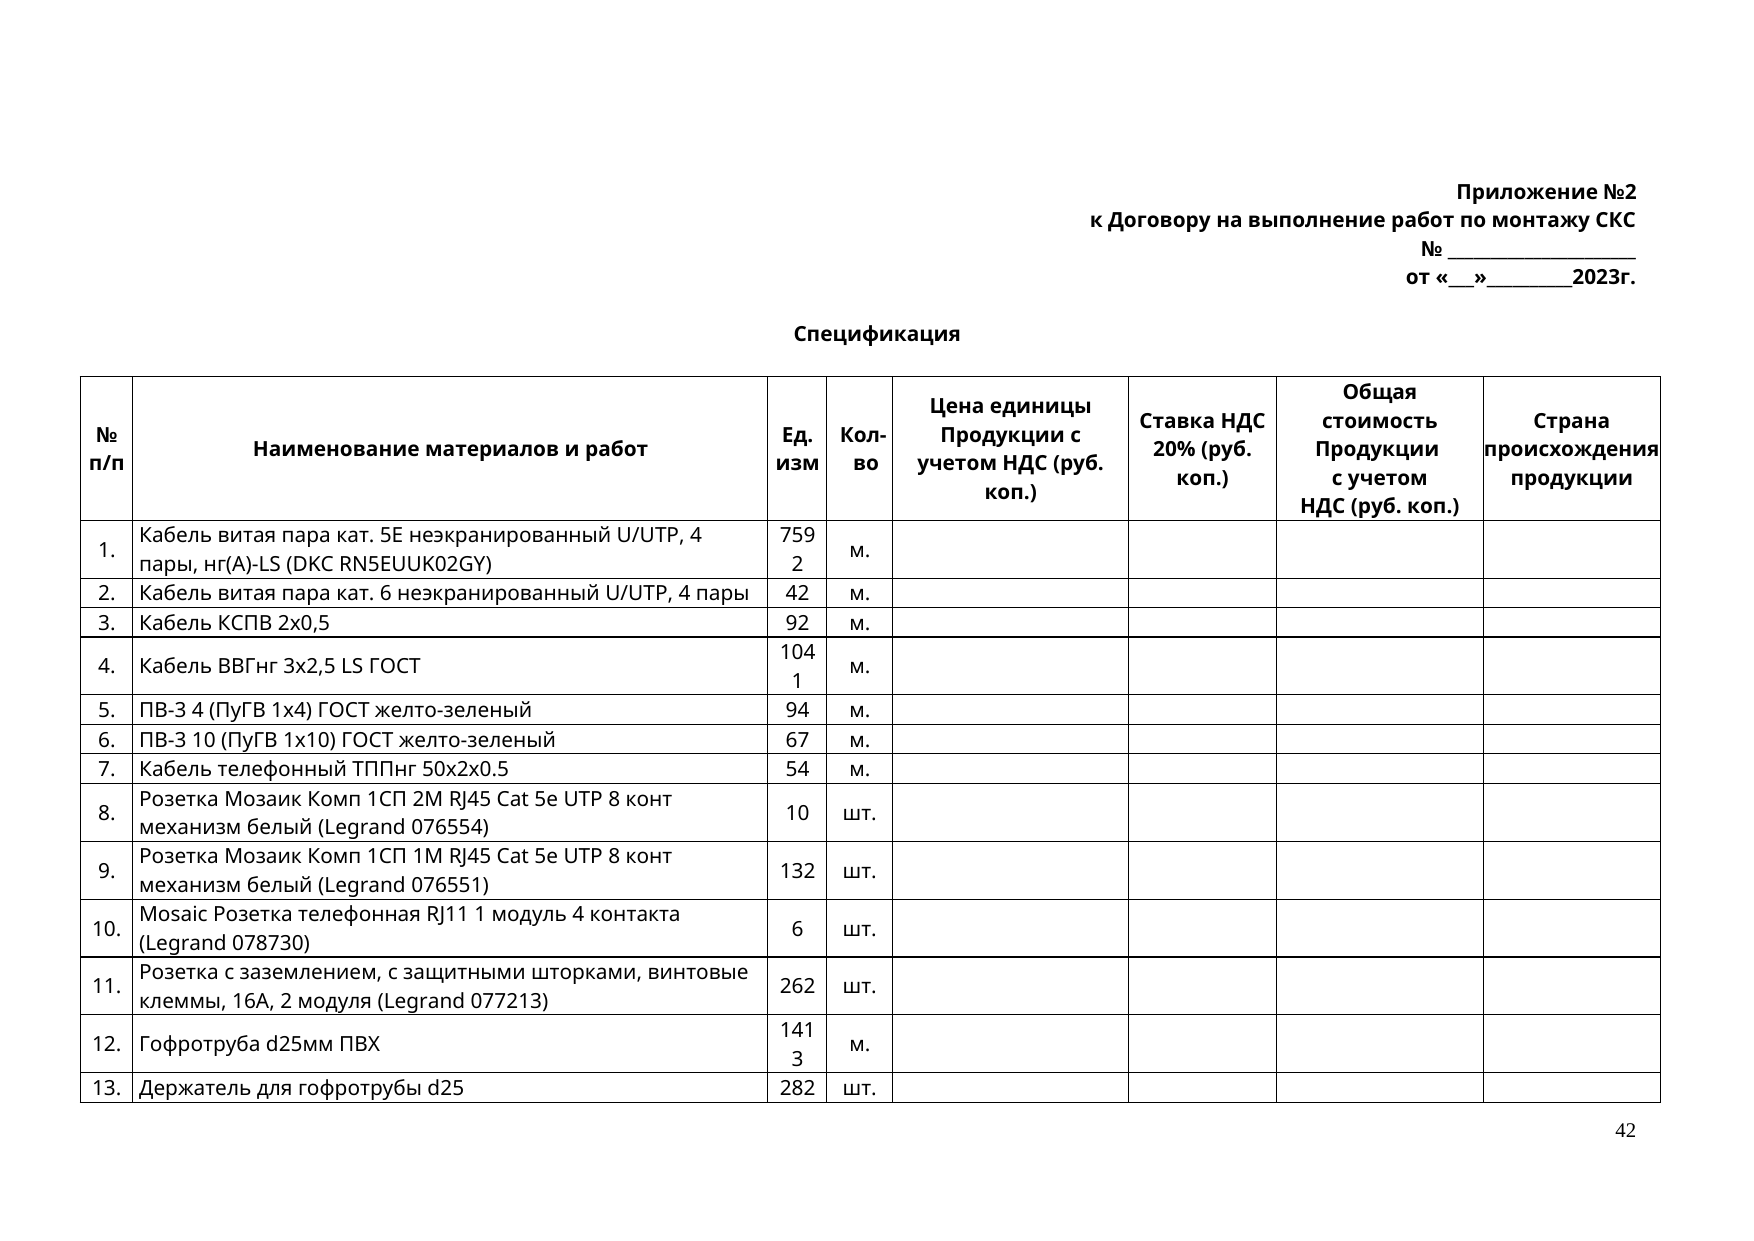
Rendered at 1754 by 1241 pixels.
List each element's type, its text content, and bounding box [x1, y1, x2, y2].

table_cell [1129, 695, 1276, 724]
table_cell ПВ-3 4 (ПуГВ 1х4) ГОСТ желто-зеленый [133, 695, 767, 724]
table_cell [1277, 579, 1483, 607]
table_cell Кабель ВВГнг 3х2,5 LS ГОСТ [133, 638, 767, 694]
table_cell [1129, 842, 1276, 898]
table_cell Кабель телефонный ТППнг 50х2х0.5 [133, 754, 767, 783]
table_cell [1277, 784, 1483, 841]
table_cell шт. [827, 784, 892, 841]
table_cell [1484, 842, 1660, 898]
table_cell [1129, 638, 1276, 694]
table_cell Кабель КСПВ 2х0,5 [133, 608, 767, 636]
table_cell м. [827, 754, 892, 783]
table_cell 54 [768, 754, 826, 783]
table_cell шт. [827, 1073, 892, 1102]
table_cell [1277, 842, 1483, 898]
table_cell 3. [81, 608, 132, 636]
table_cell 6. [81, 725, 132, 753]
table_cell [1484, 725, 1660, 753]
table_cell 42 [768, 579, 826, 607]
table_cell [1484, 1015, 1660, 1072]
table_cell 132 [768, 842, 826, 898]
table_cell [1277, 754, 1483, 783]
table_cell Кабель витая пара кат. 5E неэкранированный U/UTP, 4 пары, нг(А)-LS (DKC RN5EUUK02GY) [133, 521, 767, 577]
table_cell м. [827, 608, 892, 636]
table_cell [1277, 521, 1483, 577]
table_cell [1277, 638, 1483, 694]
table_cell [1277, 695, 1483, 724]
table_cell 7592 [768, 521, 826, 577]
table_cell 262 [768, 958, 826, 1014]
table_cell м. [827, 1015, 892, 1072]
table_cell Mosaic Розетка телефонная RJ11 1 модуль 4 контакта (Legrand 078730) [133, 900, 767, 956]
table_cell [893, 958, 1128, 1014]
table_cell шт. [827, 842, 892, 898]
table_header Наименование материалов и работ [133, 377, 767, 519]
table_cell 11. [81, 958, 132, 1014]
table_cell [1129, 579, 1276, 607]
table_header Страна происхождения продукции [1484, 377, 1660, 519]
table_cell [1129, 608, 1276, 636]
table_cell м. [827, 695, 892, 724]
table_cell 10 [768, 784, 826, 841]
table_cell м. [827, 725, 892, 753]
table_cell Розетка Мозаик Комп 1СП 1М RJ45 Cat 5e UTP 8 конт механизм белый (Legrand 076551) [133, 842, 767, 898]
table_cell Розетка Мозаик Комп 1СП 2М RJ45 Cat 5e UTP 8 конт механизм белый (Legrand 076554) [133, 784, 767, 841]
table_cell [1484, 695, 1660, 724]
table_cell [1129, 784, 1276, 841]
text к Договору на выполнение работ по монтажу СКС [118, 206, 1636, 234]
table_cell [1484, 784, 1660, 841]
table_cell 67 [768, 725, 826, 753]
table_cell 94 [768, 695, 826, 724]
table_cell [1277, 1073, 1483, 1102]
table_cell [893, 695, 1128, 724]
table_cell [893, 521, 1128, 577]
table_cell [1277, 608, 1483, 636]
table_cell 8. [81, 784, 132, 841]
table_cell 5. [81, 695, 132, 724]
table_cell 13. [81, 1073, 132, 1102]
table_cell [1484, 521, 1660, 577]
table_cell [1484, 958, 1660, 1014]
table_cell 2. [81, 579, 132, 607]
table_cell 10. [81, 900, 132, 956]
table_cell [1129, 754, 1276, 783]
table_cell [1484, 900, 1660, 956]
table_cell [1277, 958, 1483, 1014]
table_cell [1129, 521, 1276, 577]
text № ______________________ [118, 234, 1636, 262]
table_cell 1413 [768, 1015, 826, 1072]
table_cell [893, 608, 1128, 636]
table_cell [893, 754, 1128, 783]
table_cell шт. [827, 900, 892, 956]
text от «___»__________2023г. [118, 262, 1636, 291]
table_header Кол-во [827, 377, 892, 519]
table_cell [1277, 725, 1483, 753]
table_cell [1484, 638, 1660, 694]
table_cell [893, 1015, 1128, 1072]
table_cell 92 [768, 608, 826, 636]
table_header Цена единицы Продукции с учетом НДС (руб. коп.) [893, 377, 1128, 519]
text Приложение №2 [118, 177, 1636, 206]
table_cell [1129, 900, 1276, 956]
table_header Ставка НДС 20% (руб. коп.) [1129, 377, 1276, 519]
table_cell [893, 725, 1128, 753]
text Спецификация [118, 319, 1636, 348]
table_cell [1129, 1015, 1276, 1072]
table_cell Кабель витая пара кат. 6 неэкранированный U/UTP, 4 пары [133, 579, 767, 607]
table_cell [1129, 1073, 1276, 1102]
table_cell 6 [768, 900, 826, 956]
table_cell м. [827, 638, 892, 694]
table_cell 1. [81, 521, 132, 577]
table_cell Розетка с заземлением, с защитными шторками, винтовые клеммы, 16А, 2 модуля (Legrand 077213) [133, 958, 767, 1014]
table_cell [1484, 608, 1660, 636]
table_cell м. [827, 579, 892, 607]
table_cell [1129, 725, 1276, 753]
table_cell [1277, 900, 1483, 956]
table_cell [1277, 1015, 1483, 1072]
table_cell Гофротруба d25мм ПВХ [133, 1015, 767, 1072]
table_header Общая стоимость Продукции с учетом НДС (руб. коп.) [1277, 377, 1483, 519]
table_cell [1484, 754, 1660, 783]
table_cell [1129, 958, 1276, 1014]
table_cell [893, 784, 1128, 841]
table_cell 2826 [768, 1073, 826, 1102]
table_cell [893, 900, 1128, 956]
table_cell 9. [81, 842, 132, 898]
table_cell шт. [827, 958, 892, 1014]
table_cell [893, 1073, 1128, 1102]
table_cell [1484, 1073, 1660, 1102]
table_cell [893, 579, 1128, 607]
table_header № п/п [81, 377, 132, 519]
table_cell [1484, 579, 1660, 607]
table_cell м. [827, 521, 892, 577]
table_cell ПВ-3 10 (ПуГВ 1х10) ГОСТ желто-зеленый [133, 725, 767, 753]
table_cell Держатель для гофротрубы d25 [133, 1073, 767, 1102]
table_cell 12. [81, 1015, 132, 1072]
table_cell [893, 638, 1128, 694]
table_header Ед. изм [768, 377, 826, 519]
table_cell 1041 [768, 638, 826, 694]
table_cell 7. [81, 754, 132, 783]
table_cell [893, 842, 1128, 898]
table_cell 4. [81, 638, 132, 694]
